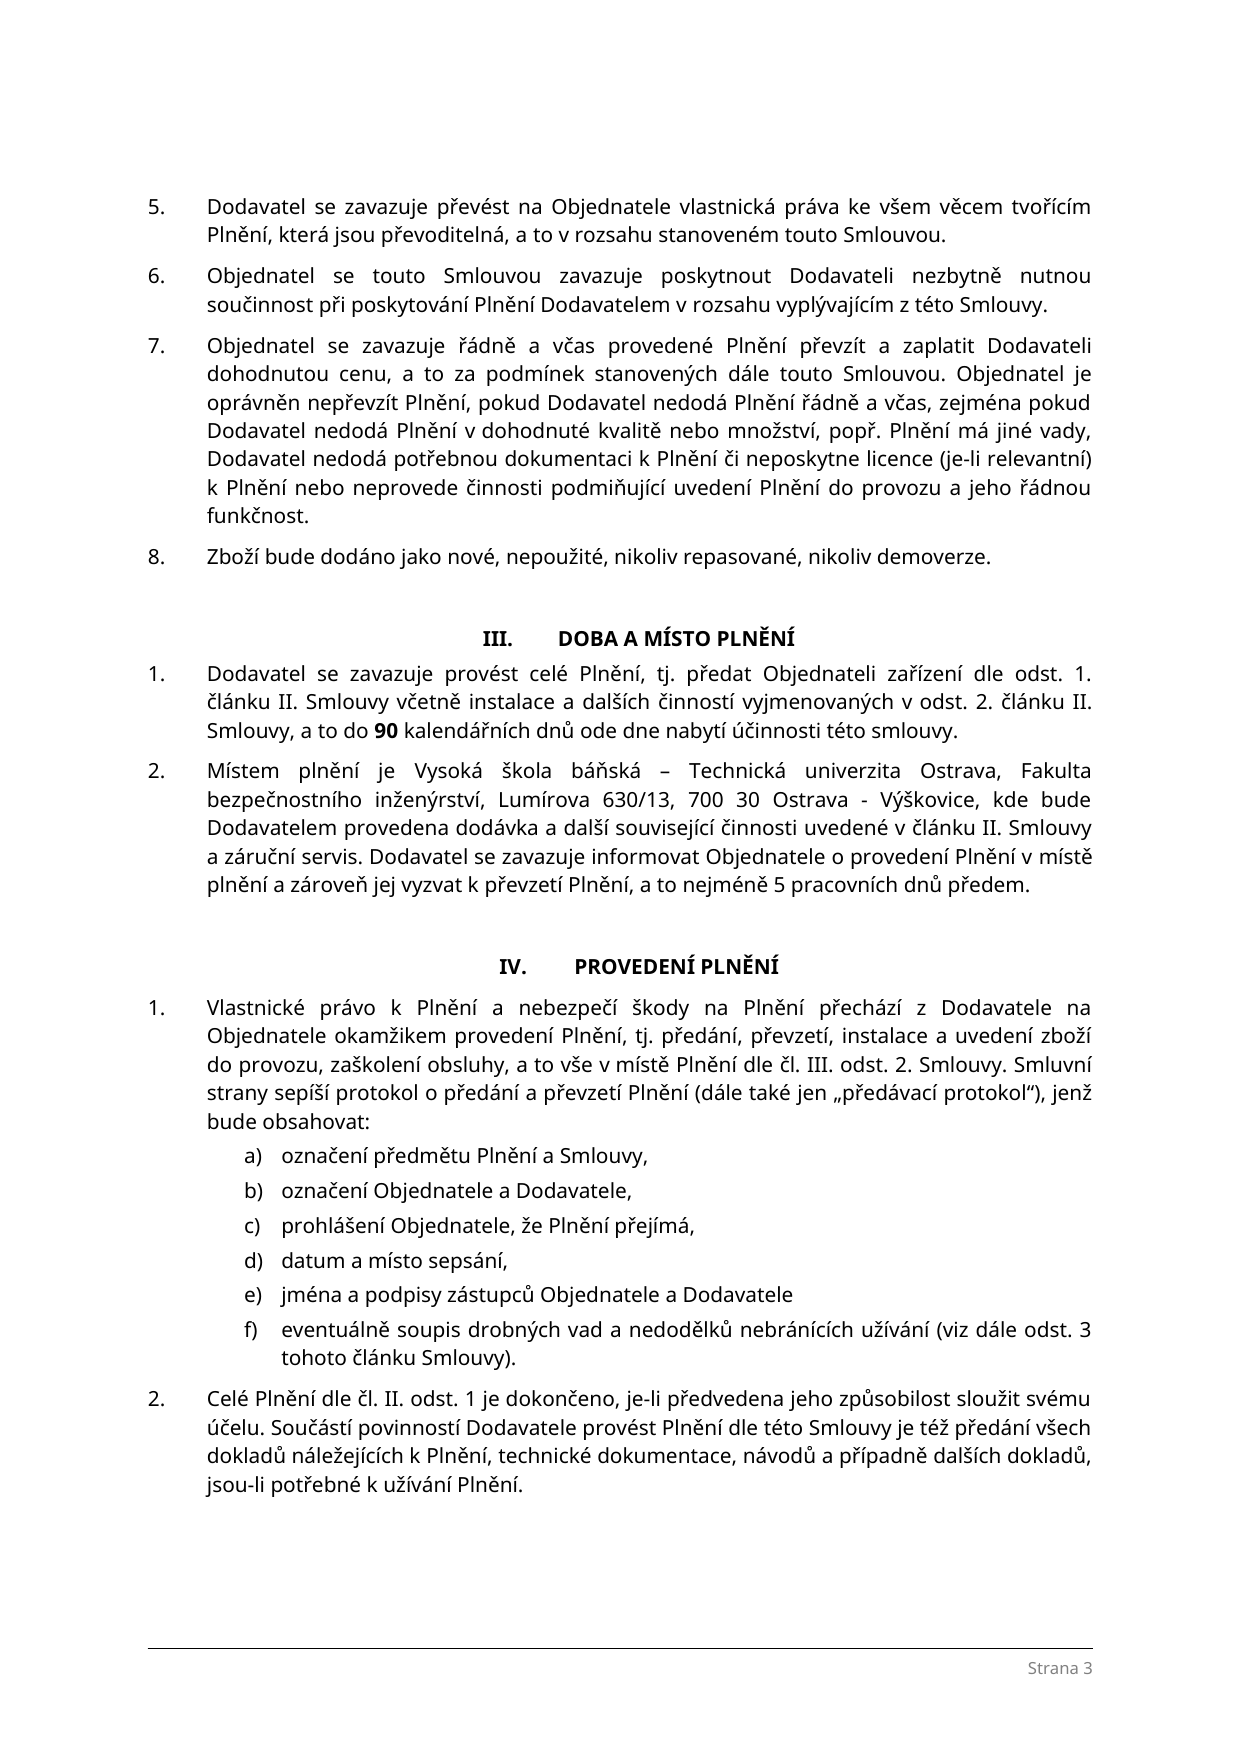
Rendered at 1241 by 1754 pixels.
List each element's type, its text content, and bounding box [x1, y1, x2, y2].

list Objednatel se touto Smlouvou zavazuje poskytnout Dodavateli nezbytně nutnou součinnost při poskytování Plnění Dodavatelem v rozsahu vyplývajícím z této Smlouvy. [148, 261, 1093, 318]
list Zboží bude dodáno jako nové, nepoužité, nikoliv repasované, nikoliv demoverze. [148, 542, 1093, 571]
list Dodavatel se zavazuje provést celé Plnění, tj. předat Objednateli zařízení dle odst. 1. článku II. Smlouvy včetně instalace a dalších činností vyjmenovaných v odst. 2. článku II. Smlouvy, a to do 90 kalendářních dnů ode dne nabytí účinnosti této smlouvy. [148, 659, 1093, 744]
list eventuálně soupis drobných vad a nedodělků nebránících užívání (viz dále odst. 3 tohoto článku Smlouvy). [244, 1315, 1093, 1372]
list prohlášení Objednatele, že Plnění přejímá, [244, 1211, 1093, 1239]
list Vlastnické právo k Plnění a nebezpečí škody na Plnění přechází z Dodavatele na Objednatele okamžikem provedení Plnění, tj. předání, převzetí, instalace a uvedení zboží do provozu, zaškolení obsluhy, a to vše v místě Plnění dle čl. III. odst. 2. Smlouvy. Smluvní strany sepíší protokol o předání a převzetí Plnění (dále také jen „předávací protokol“), jenž bude obsahovat: [148, 993, 1093, 1135]
list jména a podpisy zástupců Objednatele a Dodavatele [244, 1280, 1093, 1309]
list PROVEDENÍ PLNĚNÍ [185, 952, 1093, 981]
list označení Objednatele a Dodavatele, [244, 1176, 1093, 1205]
list Celé Plnění dle čl. II. odst. 1 je dokončeno, je-li předvedena jeho způsobilost sloužit svému účelu. Součástí povinností Dodavatele provést Plnění dle této Smlouvy je též předání všech dokladů náležejících k Plnění, technické dokumentace, návodů a případně dalších dokladů, jsou-li potřebné k užívání Plnění. [148, 1384, 1093, 1498]
list DOBA A MÍSTO PLNĚNÍ [185, 624, 1093, 653]
list Místem plnění je Vysoká škola báňská – Technická univerzita Ostrava, Fakulta bezpečnostního inženýrství, Lumírova 630/13, 700 30 Ostrava - Výškovice, kde bude Dodavatelem provedena dodávka a další související činnosti uvedené v článku II. Smlouvy a záruční servis. Dodavatel se zavazuje informovat Objednatele o provedení Plnění v místě plnění a zároveň jej vyzvat k převzetí Plnění, a to nejméně 5 pracovních dnů předem. [148, 757, 1093, 899]
list Dodavatel se zavazuje převést na Objednatele vlastnická práva ke všem věcem tvořícím Plnění, která jsou převoditelná, a to v rozsahu stanoveném touto Smlouvou. [148, 192, 1093, 249]
list Objednatel se zavazuje řádně a včas provedené Plnění převzít a zaplatit Dodavateli dohodnutou cenu, a to za podmínek stanovených dále touto Smlouvou. Objednatel je oprávněn nepřevzít Plnění, pokud Dodavatel nedodá Plnění řádně a včas, zejména pokud Dodavatel nedodá Plnění v dohodnuté kvalitě nebo množství, popř. Plnění má jiné vady, Dodavatel nedodá potřebnou dokumentaci k Plnění či neposkytne licence (je-li relevantní) k Plnění nebo neprovede činnosti podmiňující uvedení Plnění do provozu a jeho řádnou funkčnost. [148, 331, 1093, 530]
list označení předmětu Plnění a Smlouvy, [244, 1142, 1093, 1170]
list datum a místo sepsání, [244, 1246, 1093, 1274]
